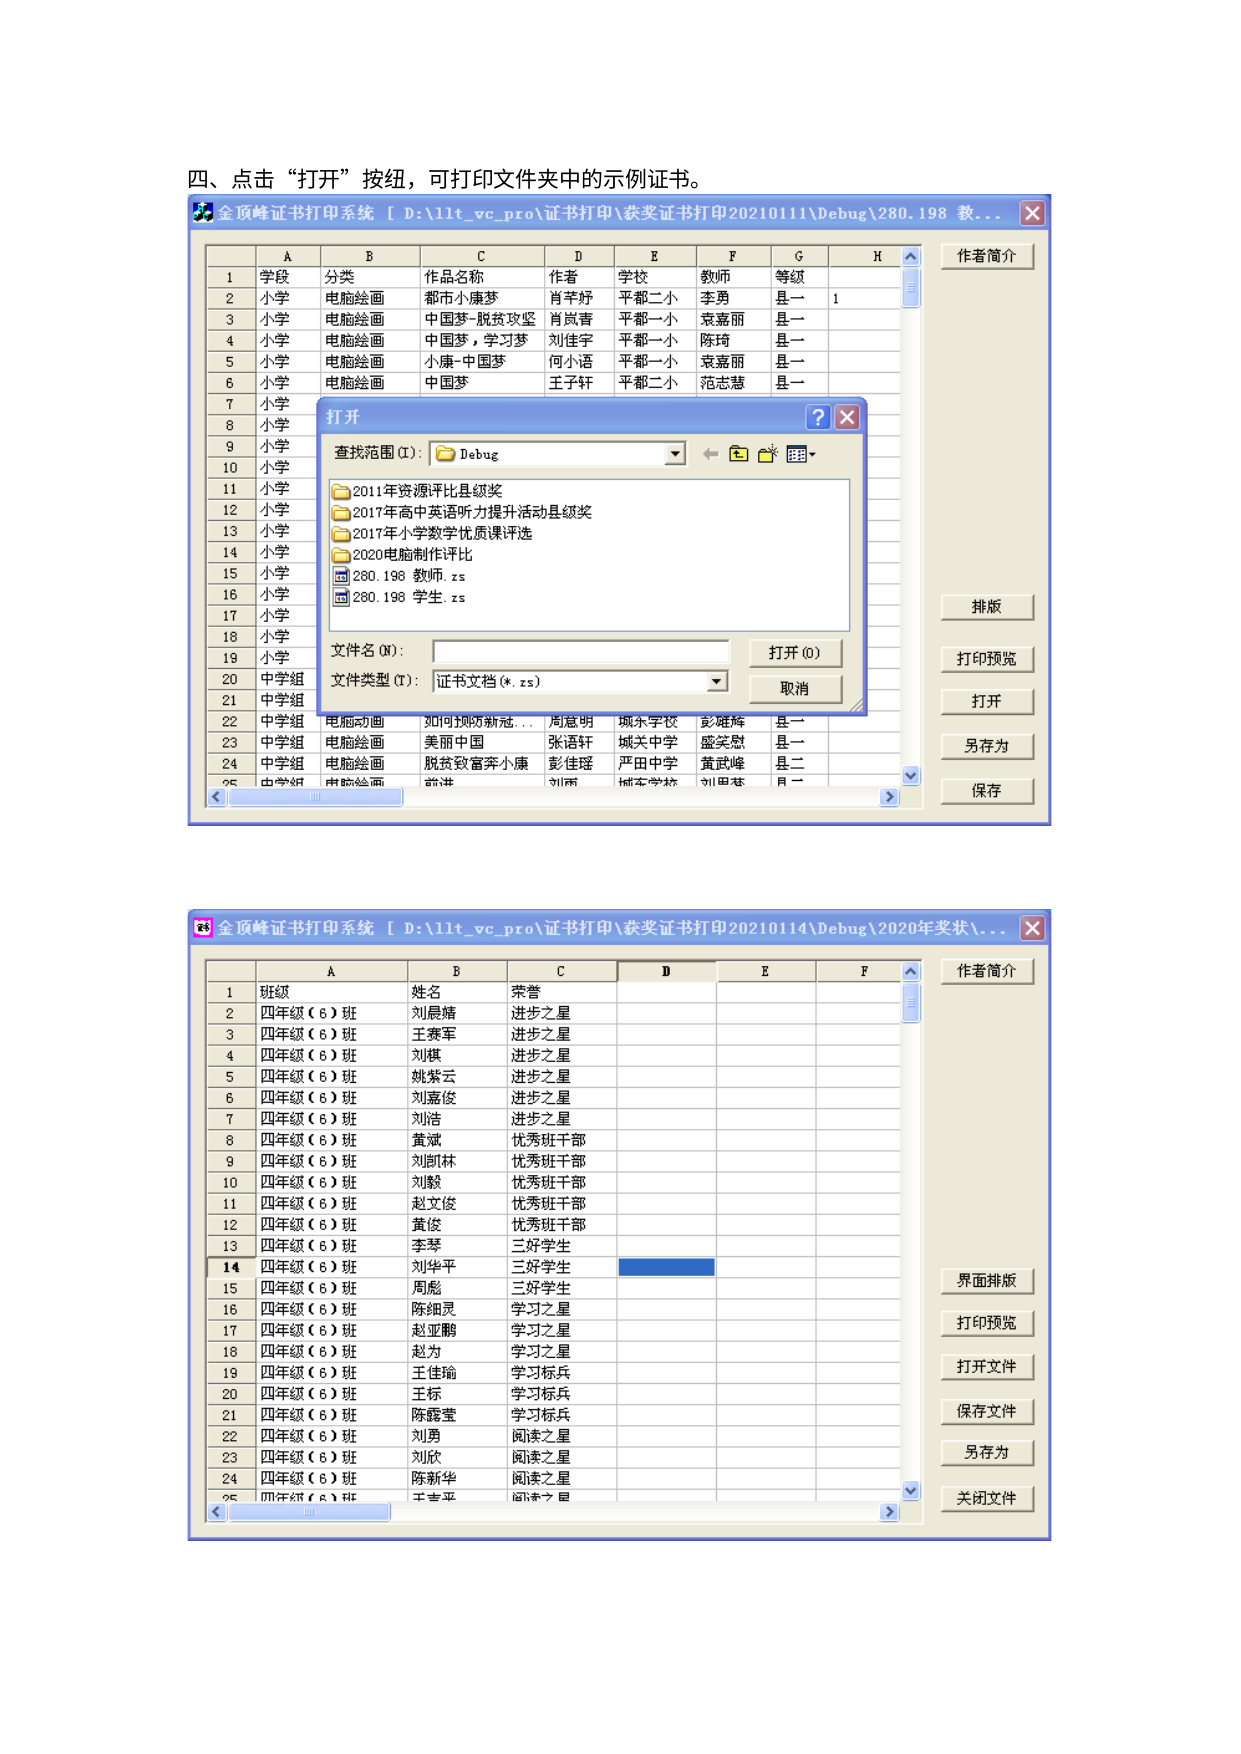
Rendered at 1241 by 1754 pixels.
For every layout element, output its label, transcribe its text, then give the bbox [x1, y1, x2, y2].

picture [187, 909, 1052, 1541]
text 四、点击“打开”按纽，可打印文件夹中的示例证书。 [187, 162, 1053, 194]
picture [187, 194, 1052, 826]
